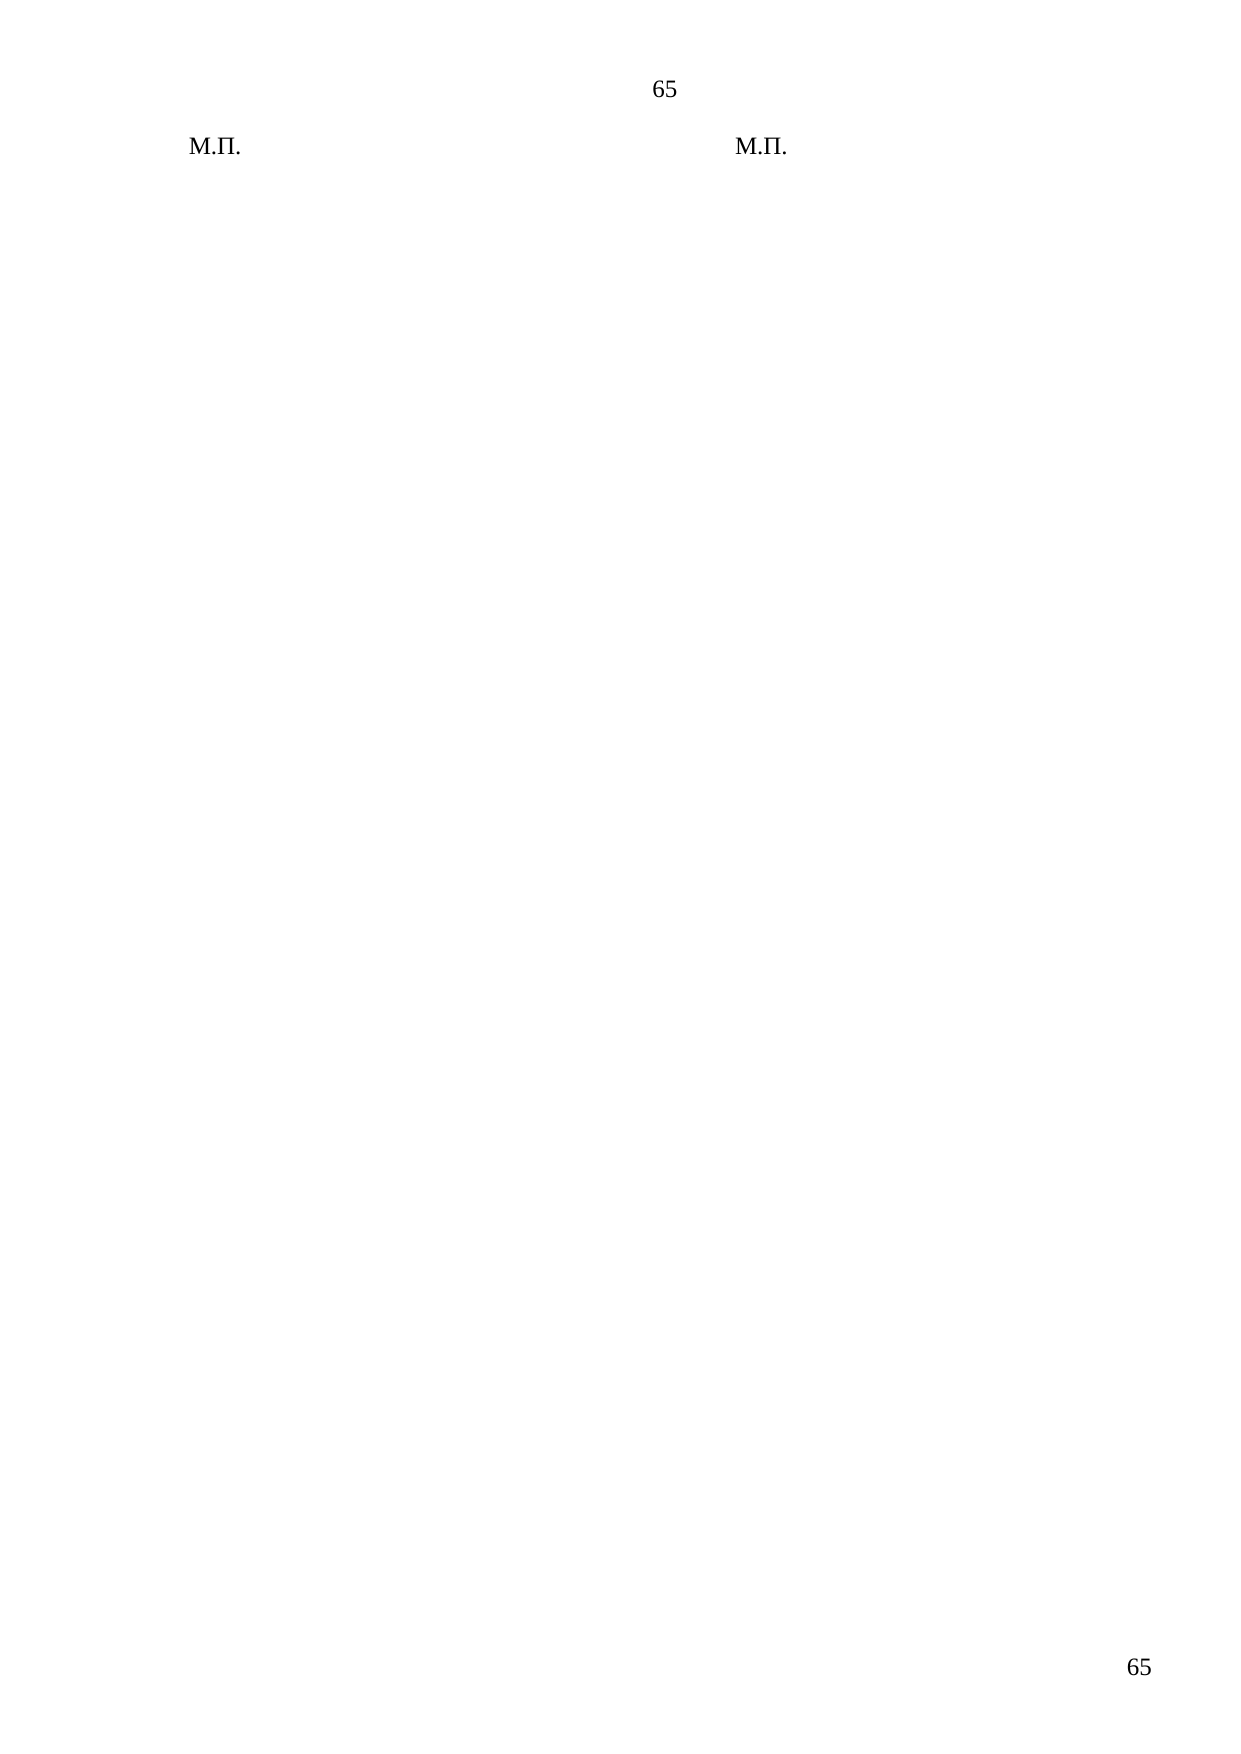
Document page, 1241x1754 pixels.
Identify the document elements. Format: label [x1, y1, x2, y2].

table_header [177, 131, 690, 160]
table_header [690, 131, 1204, 160]
